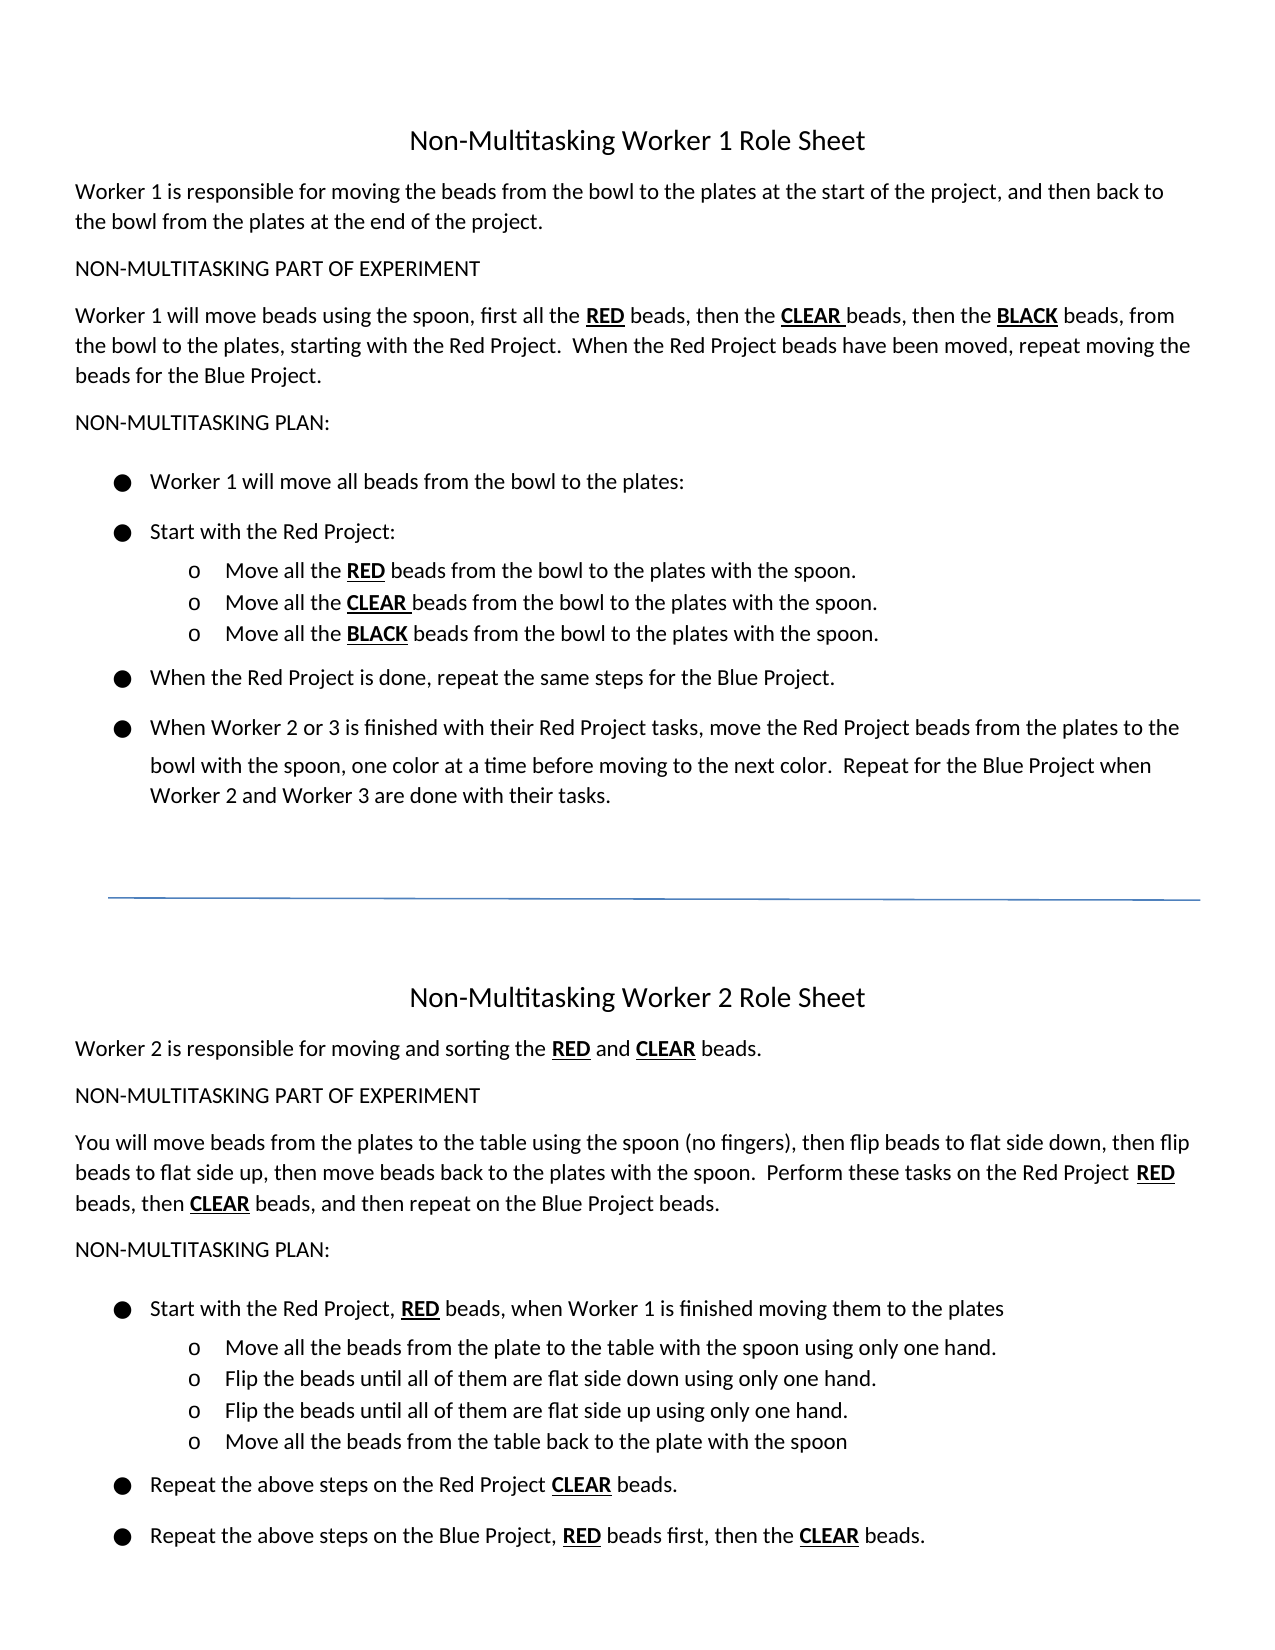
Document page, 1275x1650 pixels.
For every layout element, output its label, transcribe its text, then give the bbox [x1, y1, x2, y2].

text Non-Multitasking Worker 1 Role Sheet [75, 122, 1200, 157]
list Move all the RED beads from the bowl to the plates with the spoon. [187, 557, 1200, 586]
text You will move beads from the plates to the table using the spoon (no fingers), then flip beads to flat side down, then flip beads to flat side up, then move beads back to the plates with the spoon. Perform these tasks on the Red Project RED beads, then CLEAR beads, and then repeat on the Blue Project beads. [75, 1128, 1200, 1217]
text Non-Multitasking Worker 2 Role Sheet [75, 979, 1200, 1015]
list Start with the Red Project: [112, 506, 1200, 553]
list Move all the beads from the plate to the table with the spoon using only one hand. [187, 1333, 1200, 1362]
text NON-MULTITASKING PART OF EXPERIMENT [75, 254, 1200, 282]
list Move all the CLEAR beads from the bowl to the plates with the spoon. [187, 588, 1200, 617]
list Worker 1 will move all beads from the bowl to the plates: [112, 455, 1200, 502]
list Start with the Red Project, RED beads, when Worker 1 is finished moving them to the plates [112, 1282, 1200, 1329]
list Repeat the above steps on the Red Project CLEAR beads. [112, 1459, 1200, 1506]
text NON-MULTITASKING PLAN: [75, 408, 1200, 436]
list Flip the beads until all of them are flat side down using only one hand. [187, 1364, 1200, 1394]
list Move all the beads from the table back to the plate with the spoon [187, 1427, 1200, 1457]
list Move all the BLACK beads from the bowl to the plates with the spoon. [187, 619, 1200, 649]
text NON-MULTITASKING PLAN: [75, 1236, 1200, 1263]
list Repeat the above steps on the Blue Project, RED beads first, then the CLEAR beads. [112, 1510, 1200, 1557]
list When Worker 2 or 3 is finished with their Red Project tasks, move the Red Project beads from the plates to the bowl with the spoon, one color at a time before moving to the next color. Repeat for the Blue Project when Worker 2 and Worker 3 are done with their tasks. [112, 702, 1200, 809]
list Flip the beads until all of them are flat side up using only one hand. [187, 1396, 1200, 1425]
text Worker 2 is responsible for moving and sorting the RED and CLEAR beads. [75, 1034, 1200, 1062]
list When the Red Project is done, repeat the same steps for the Blue Project. [112, 651, 1200, 698]
text NON-MULTITASKING PART OF EXPERIMENT [75, 1081, 1200, 1109]
text Worker 1 is responsible for moving the beads from the bowl to the plates at the start of the project, and then back to the bowl from the plates at the end of the project. [75, 177, 1200, 235]
text Worker 1 will move beads using the spoon, first all the RED beads, then the CLEAR beads, then the BLACK beads, from the bowl to the plates, starting with the Red Project. When the Red Project beads have been moved, repeat moving the beads for the Blue Project. [75, 301, 1200, 389]
